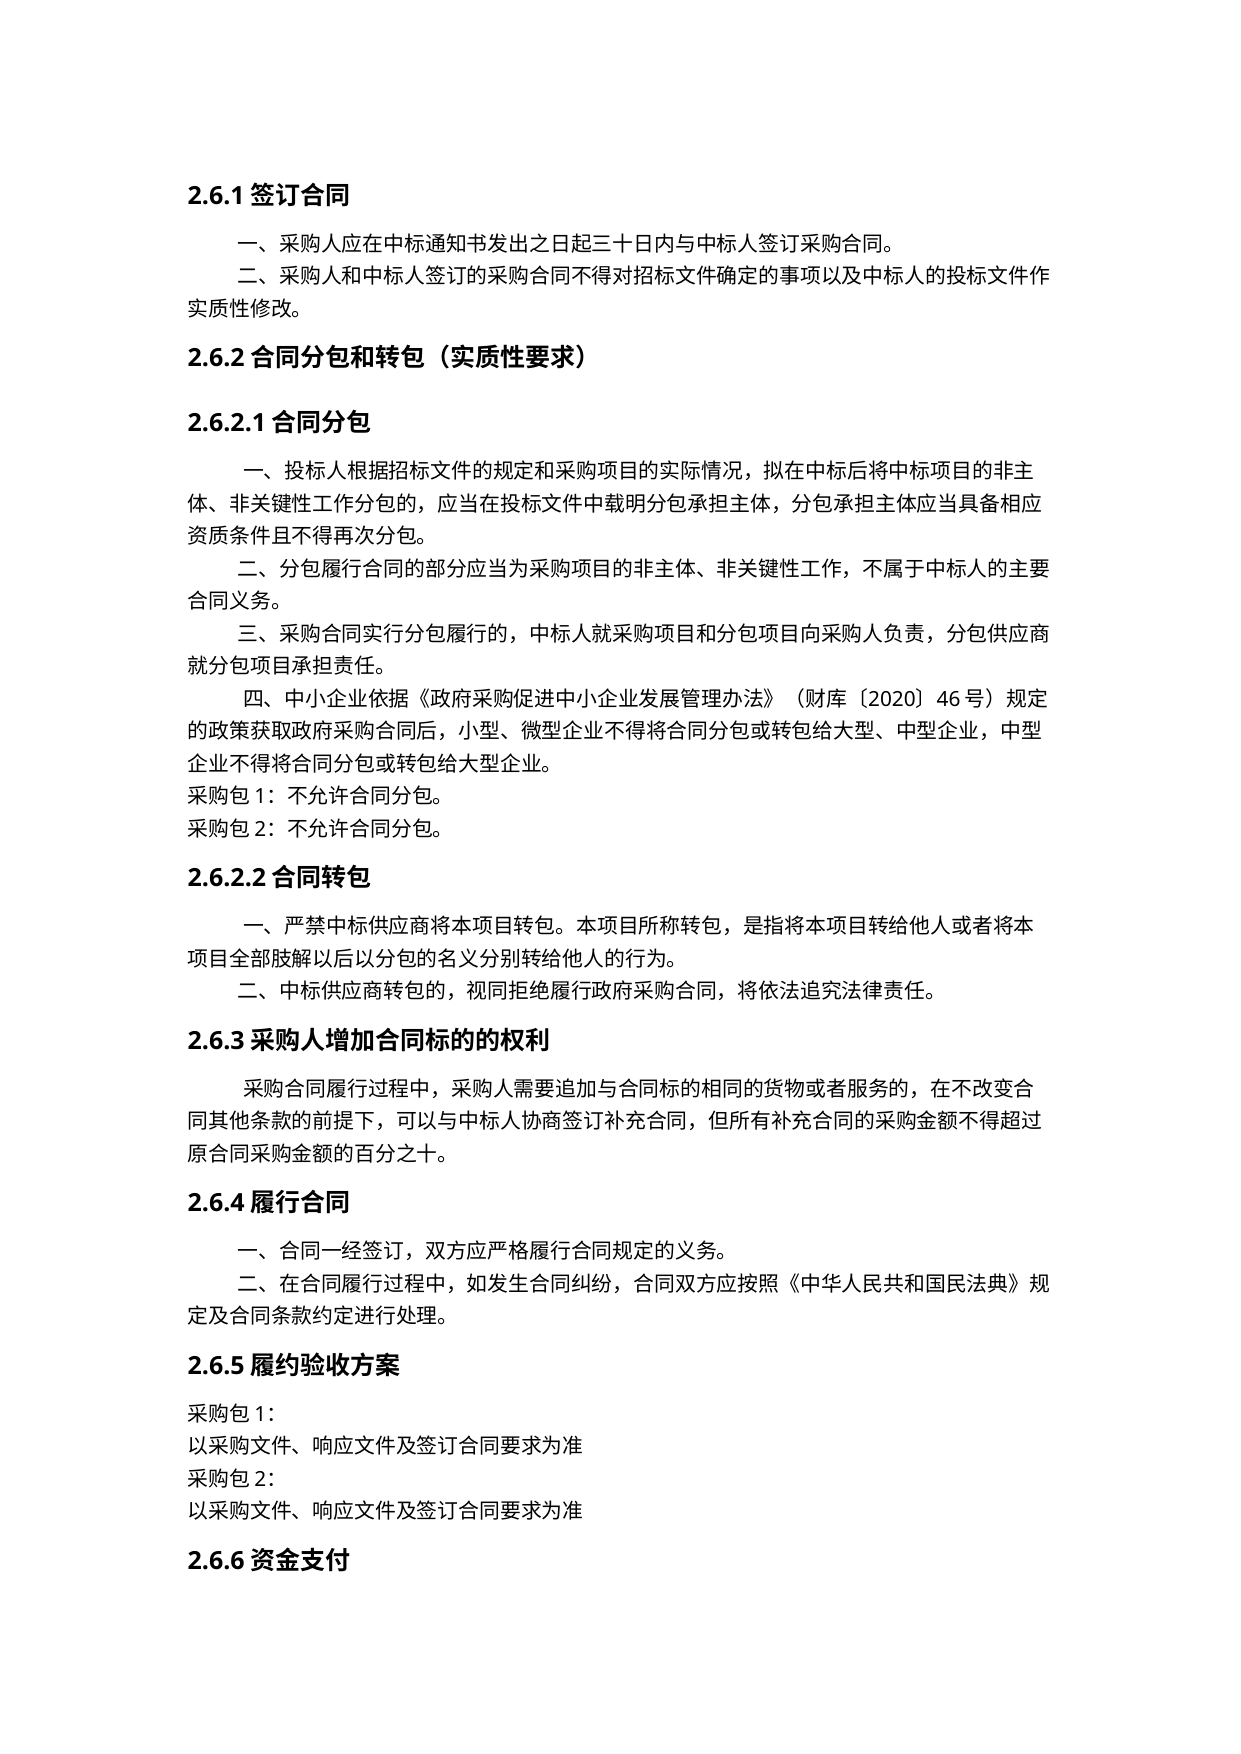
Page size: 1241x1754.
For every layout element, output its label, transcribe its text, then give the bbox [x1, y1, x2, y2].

text 三、采购合同实行分包履行的，中标人就采购项目和分包项目向采购人负责，分包供应商就分包项目承担责任。 [187, 617, 1053, 682]
text 一、合同一经签订，双方应严格履行合同规定的义务。 [187, 1234, 1053, 1267]
text 采购包2：不允许合同分包。 [187, 812, 1053, 844]
text 2.6.1签订合同 [187, 162, 1053, 227]
text 2.6.6资金支付 [187, 1527, 1053, 1592]
text 2.6.4履行合同 [187, 1169, 1053, 1234]
text 采购包1：不允许合同分包。 [187, 779, 1053, 812]
text 二、在合同履行过程中，如发生合同纠纷，合同双方应按照《中华人民共和国民法典》规定及合同条款约定进行处理。 [187, 1267, 1053, 1332]
text 以采购文件、响应文件及签订合同要求为准 [187, 1494, 1053, 1527]
text 2.6.3采购人增加合同标的的权利 [187, 1007, 1053, 1072]
text 采购合同履行过程中，采购人需要追加与合同标的相同的货物或者服务的，在不改变合同其他条款的前提下，可以与中标人协商签订补充合同，但所有补充合同的采购金额不得超过原合同采购金额的百分之十。 [187, 1072, 1053, 1169]
text 采购包2： [187, 1462, 1053, 1494]
text 2.6.5履约验收方案 [187, 1332, 1053, 1397]
text 2.6.2合同分包和转包（实质性要求） [187, 324, 1053, 389]
text 二、采购人和中标人签订的采购合同不得对招标文件确定的事项以及中标人的投标文件作实质性修改。 [187, 259, 1053, 324]
text 以采购文件、响应文件及签订合同要求为准 [187, 1429, 1053, 1462]
text 二、分包履行合同的部分应当为采购项目的非主体、非关键性工作，不属于中标人的主要合同义务。 [187, 552, 1053, 617]
text 四、中小企业依据《政府采购促进中小企业发展管理办法》（财库〔2020〕46号）规定的政策获取政府采购合同后，小型、微型企业不得将合同分包或转包给大型、中型企业，中型企业不得将合同分包或转包给大型企业。 [187, 682, 1053, 779]
text 采购包1： [187, 1397, 1053, 1429]
text 二、中标供应商转包的，视同拒绝履行政府采购合同，将依法追究法律责任。 [187, 974, 1053, 1007]
text 2.6.2.2合同转包 [187, 844, 1053, 909]
text 一、严禁中标供应商将本项目转包。本项目所称转包，是指将本项目转给他人或者将本项目全部肢解以后以分包的名义分别转给他人的行为。 [187, 909, 1053, 974]
text 一、采购人应在中标通知书发出之日起三十日内与中标人签订采购合同。 [187, 227, 1053, 259]
text 一、投标人根据招标文件的规定和采购项目的实际情况，拟在中标后将中标项目的非主体、非关键性工作分包的，应当在投标文件中载明分包承担主体，分包承担主体应当具备相应资质条件且不得再次分包。 [187, 454, 1053, 552]
text 2.6.2.1合同分包 [187, 389, 1053, 454]
